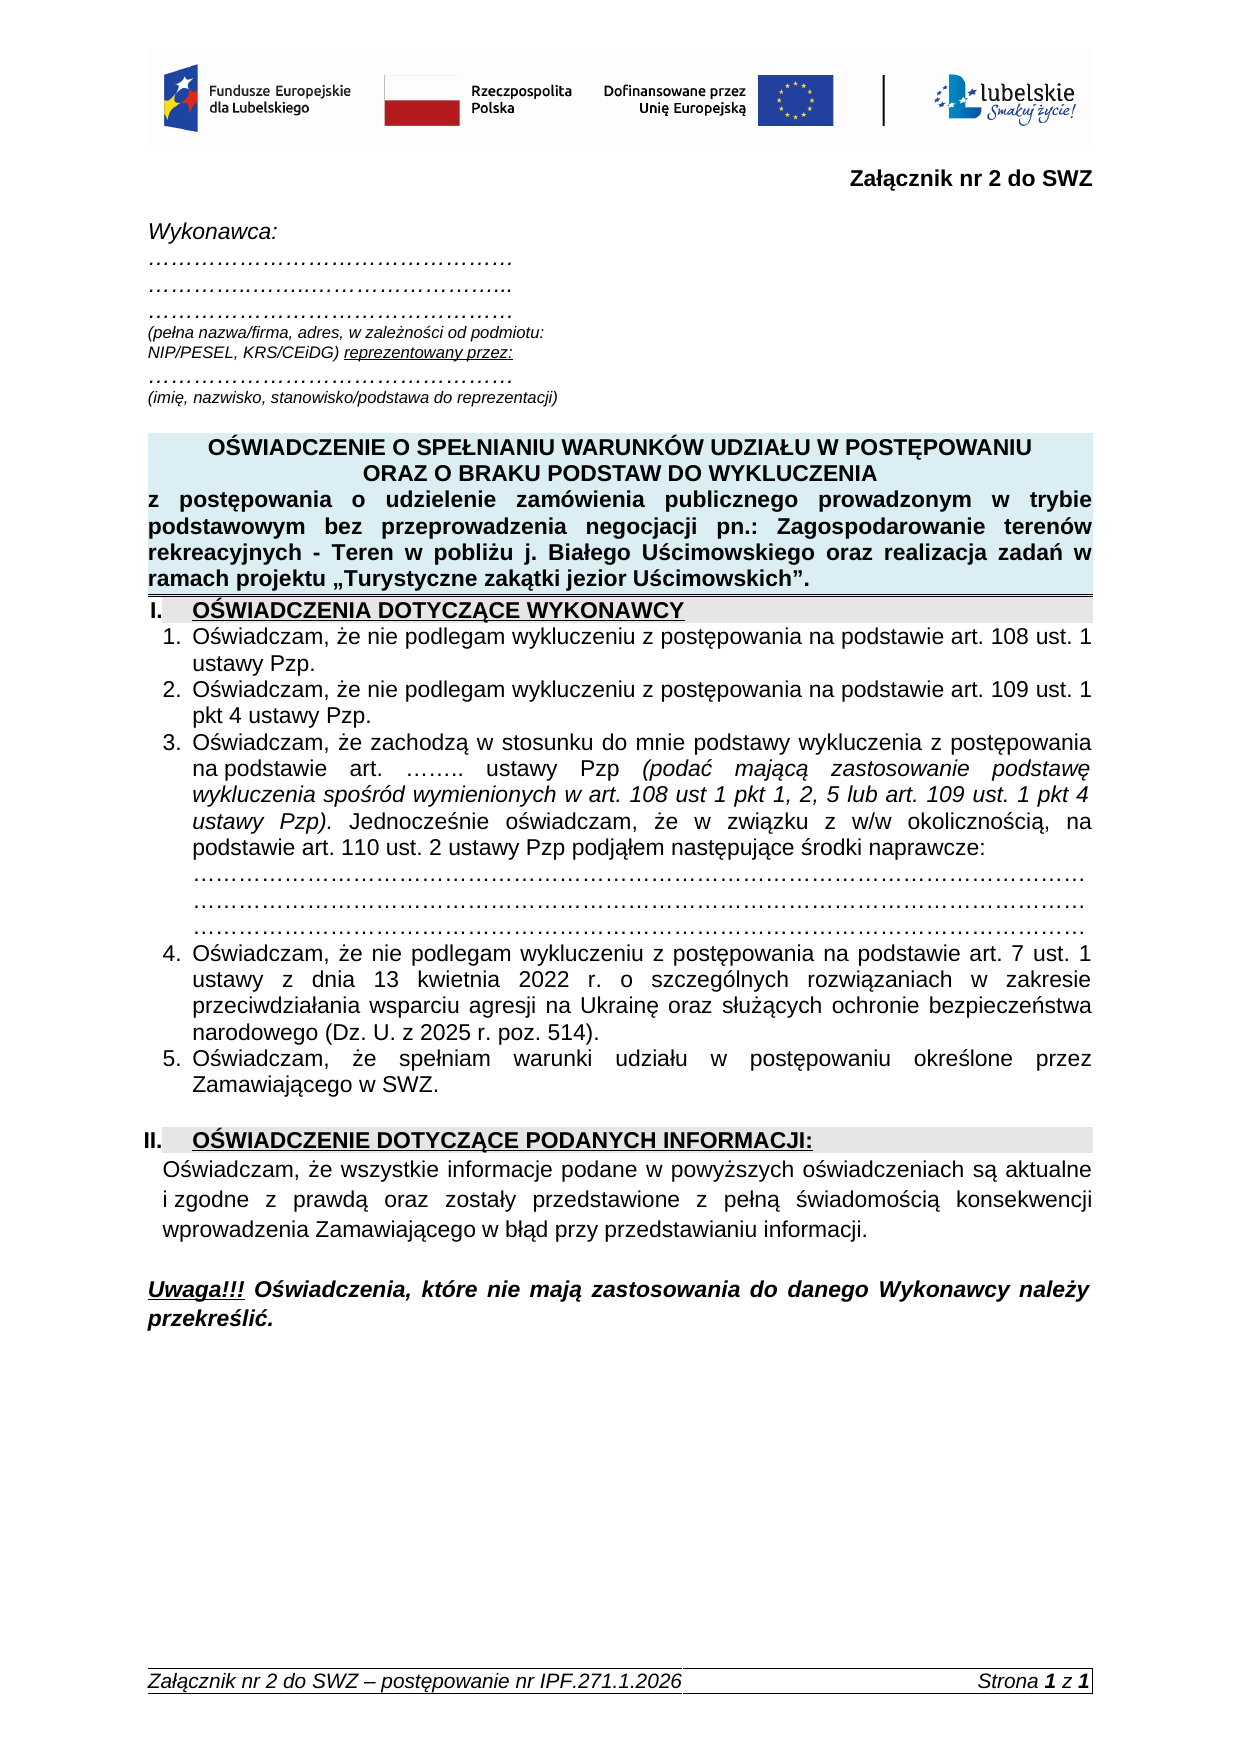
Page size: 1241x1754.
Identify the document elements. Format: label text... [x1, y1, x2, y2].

text NIP/PESEL, KRS/CEiDG) reprezentowany przez: [148, 342, 664, 362]
list Oświadczam, że spełniam warunki udziału w postępowaniu określone przez Zamawiającego w SWZ. [162, 1045, 1093, 1098]
text ORAZ O BRAKU PODSTAW DO WYKLUCZENIA [148, 460, 1093, 486]
text (pełna nazwa/firma, adres, w zależności od podmiotu: [148, 323, 664, 342]
text (imię, nazwisko, stanowisko/podstawa do reprezentacji) [148, 388, 664, 407]
text ………………………………………… [148, 362, 664, 388]
list ……………………………………………………………………………………………………………………………………………………………………………………………………………………………………………………………………………………………………………………… [192, 860, 1093, 939]
list Oświadczam, że nie podlegam wykluczeniu z postępowania na podstawie art. 108 ust. 1 ustawy Pzp. [162, 623, 1093, 676]
list OŚWIADCZENIA DOTYCZĄCE WYKONAWCY [162, 597, 1093, 623]
text z postępowania o udzielenie zamówienia publicznego prowadzonym w trybie podstawowym bez przeprowadzenia negocjacji pn.: Zagospodarowanie terenów rekreacyjnych - Teren w pobliżu j. Białego Uścimowskiego oraz realizacja zadań w ramach projektu „Turystyczne zakątki jezior Uścimowskich”. [148, 486, 1093, 594]
list Oświadczam, że zachodzą w stosunku do mnie podstawy wykluczenia z postępowania na podstawie art. …….. ustawy Pzp (podać mającą zastosowanie podstawę wykluczenia spośród wymienionych w art. 108 ust 1 pkt 1, 2, 5 lub art. 109 ust. 1 pkt 4 ustawy Pzp). Jednocześnie oświadczam, że w związku z w/w okolicznością, na podstawie art. 110 ust. 2 ustawy Pzp podjąłem następujące środki naprawcze: [162, 729, 1093, 860]
list Oświadczam, że nie podlegam wykluczeniu z postępowania na podstawie art. 109 ust. 1 pkt 4 ustawy Pzp. [162, 676, 1093, 729]
picture [147, 48, 1093, 149]
list Oświadczam, że nie podlegam wykluczeniu z postępowania na podstawie art. 7 ust. 1 ustawy z dnia 13 kwietnia 2022 r. o szczególnych rozwiązaniach w zakresie przeciwdziałania wsparciu agresji na Ukrainę oraz służących ochronie bezpieczeństwa narodowego (Dz. U. z 2025 r. poz. 514). [162, 939, 1093, 1045]
text ……………………………………………………..……..……………………...………………………………………… [148, 244, 517, 323]
list OŚWIADCZENIE DOTYCZĄCE PODANYCH INFORMACJI: [162, 1127, 1093, 1153]
text Załącznik nr 2 do SWZ [738, 165, 1093, 192]
text OŚWIADCZENIE O SPEŁNIANIU WARUNKÓW UDZIAŁU W POSTĘPOWANIU [148, 433, 1093, 460]
text Oświadczam, że wszystkie informacje podane w powyższych oświadczeniach są aktualne i zgodne z prawdą oraz zostały przedstawione z pełną świadomością konsekwencji wprowadzenia Zamawiającego w błąd przy przedstawianiu informacji. [162, 1156, 1093, 1243]
text Wykonawca: [148, 218, 1093, 244]
text Uwaga!!! Oświadczenia, które nie mają zastosowania do danego Wykonawcy należy przekreślić. [148, 1276, 1093, 1331]
